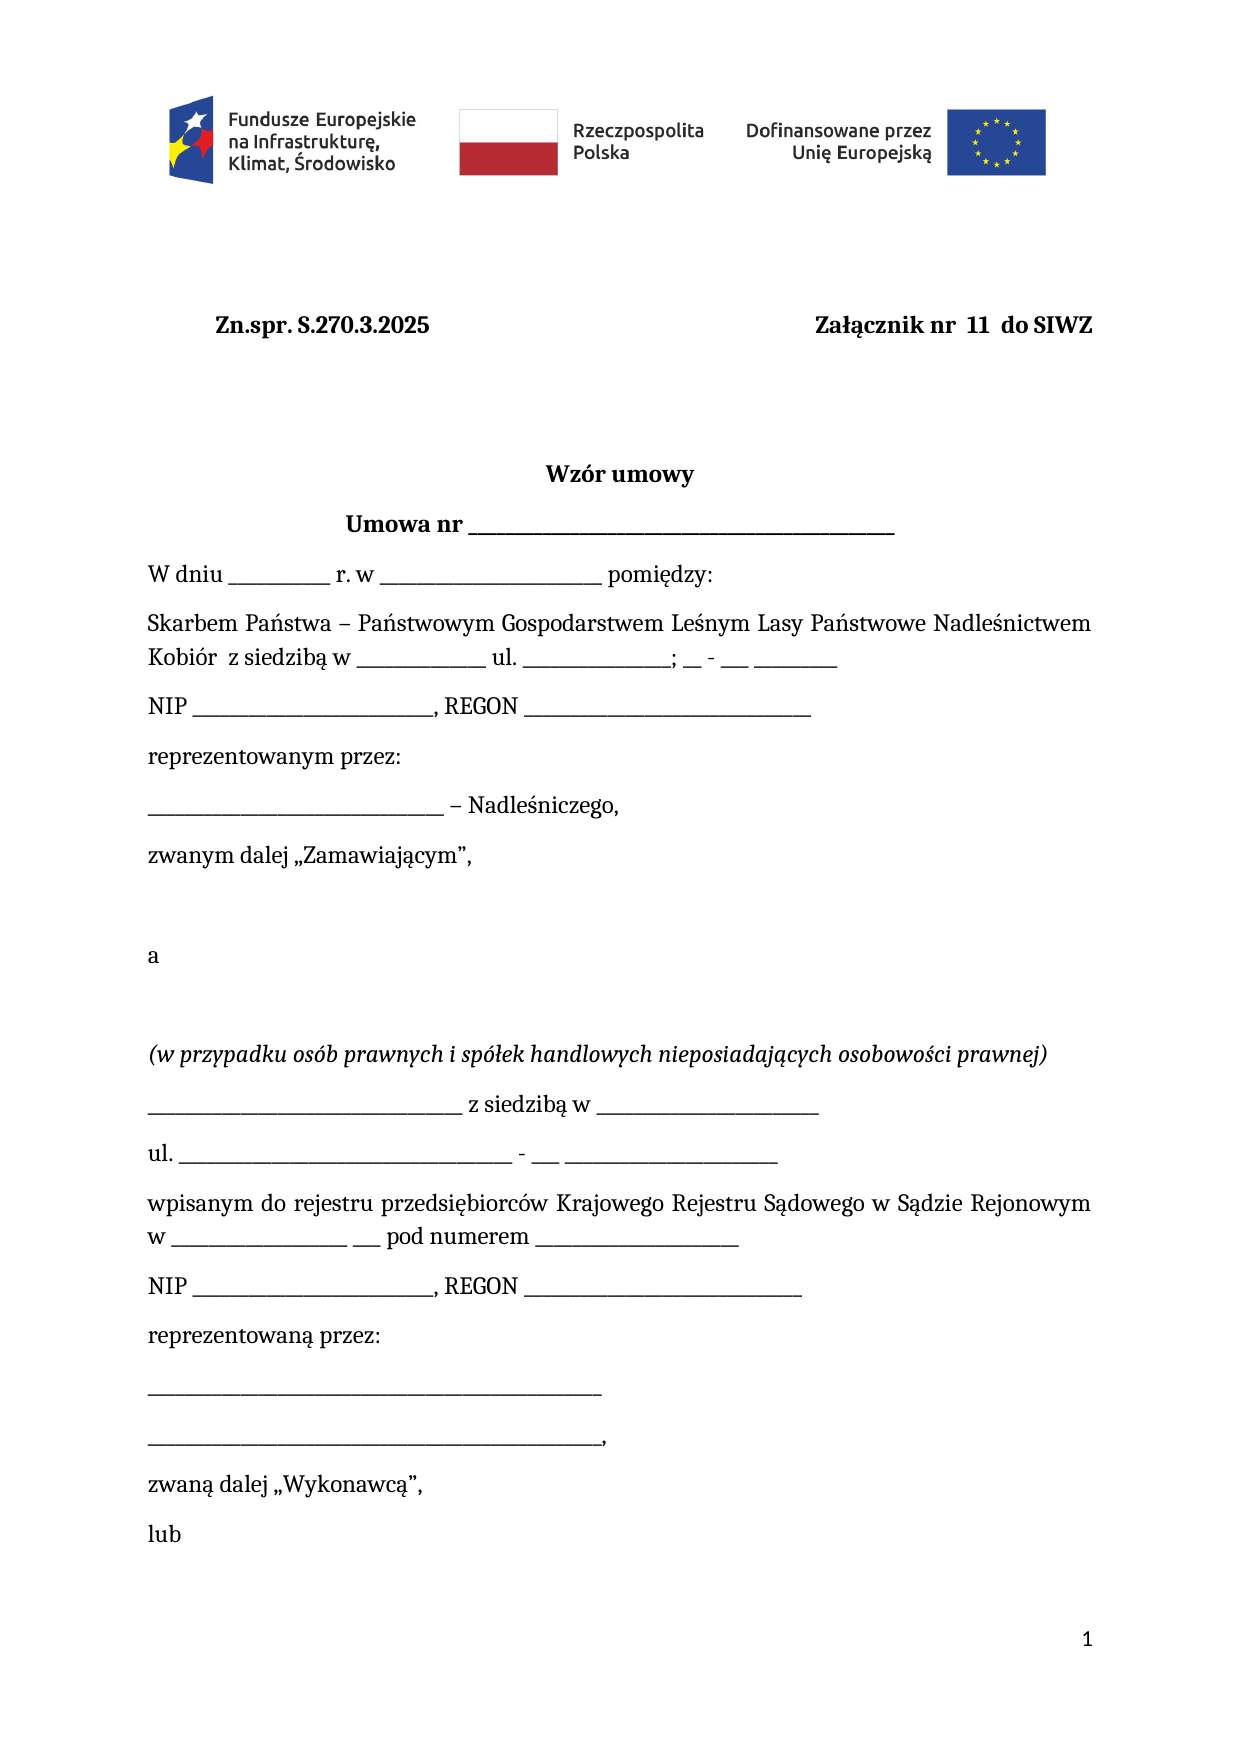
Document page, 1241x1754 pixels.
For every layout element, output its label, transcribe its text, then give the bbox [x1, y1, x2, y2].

text _________________________________________________ [148, 1371, 1093, 1400]
text ul. ____________________________________ - ___ _______________________ [148, 1139, 1093, 1168]
text lub [148, 1520, 1093, 1549]
text ________________________________ – Nadleśniczego, [148, 791, 1093, 820]
text NIP __________________________, REGON ______________________________ [148, 1272, 1093, 1300]
text W dniu ___________ r. w ________________________ pomiędzy: [148, 560, 1093, 588]
text reprezentowanym przez: [148, 742, 1093, 771]
text Skarbem Państwa – Państwowym Gospodarstwem Leśnym Lasy Państwowe Nadleśnictwem Kobiór z siedzibą w ______________ ul. ________________; __ - ___ _________ [148, 609, 1093, 671]
text Umowa nr ______________________________________________ [148, 510, 1093, 539]
text _________________________________________________, [148, 1421, 1093, 1449]
text reprezentowaną przez: [148, 1321, 1093, 1350]
text NIP __________________________, REGON _______________________________ [148, 692, 1093, 721]
text (w przypadku osób prawnych i spółek handlowych nieposiadających osobowości prawnej) [148, 1040, 1093, 1069]
text wpisanym do rejestru przedsiębiorców Krajowego Rejestru Sądowego w Sądzie Rejonowym w ___________________ ___ pod numerem ______________________ [148, 1189, 1093, 1251]
text a [148, 941, 1093, 969]
text __________________________________ z siedzibą w ________________________ [148, 1089, 1093, 1118]
text zwaną dalej „Wykonawcą”, [148, 1470, 1093, 1499]
text Zn.spr. S.270.3.2025 Załącznik nr 11 do SIWZ [148, 311, 1093, 340]
picture [147, 73, 1069, 206]
text Wzór umowy [148, 460, 1093, 489]
text zwanym dalej „Zamawiającym”, [148, 841, 1093, 870]
